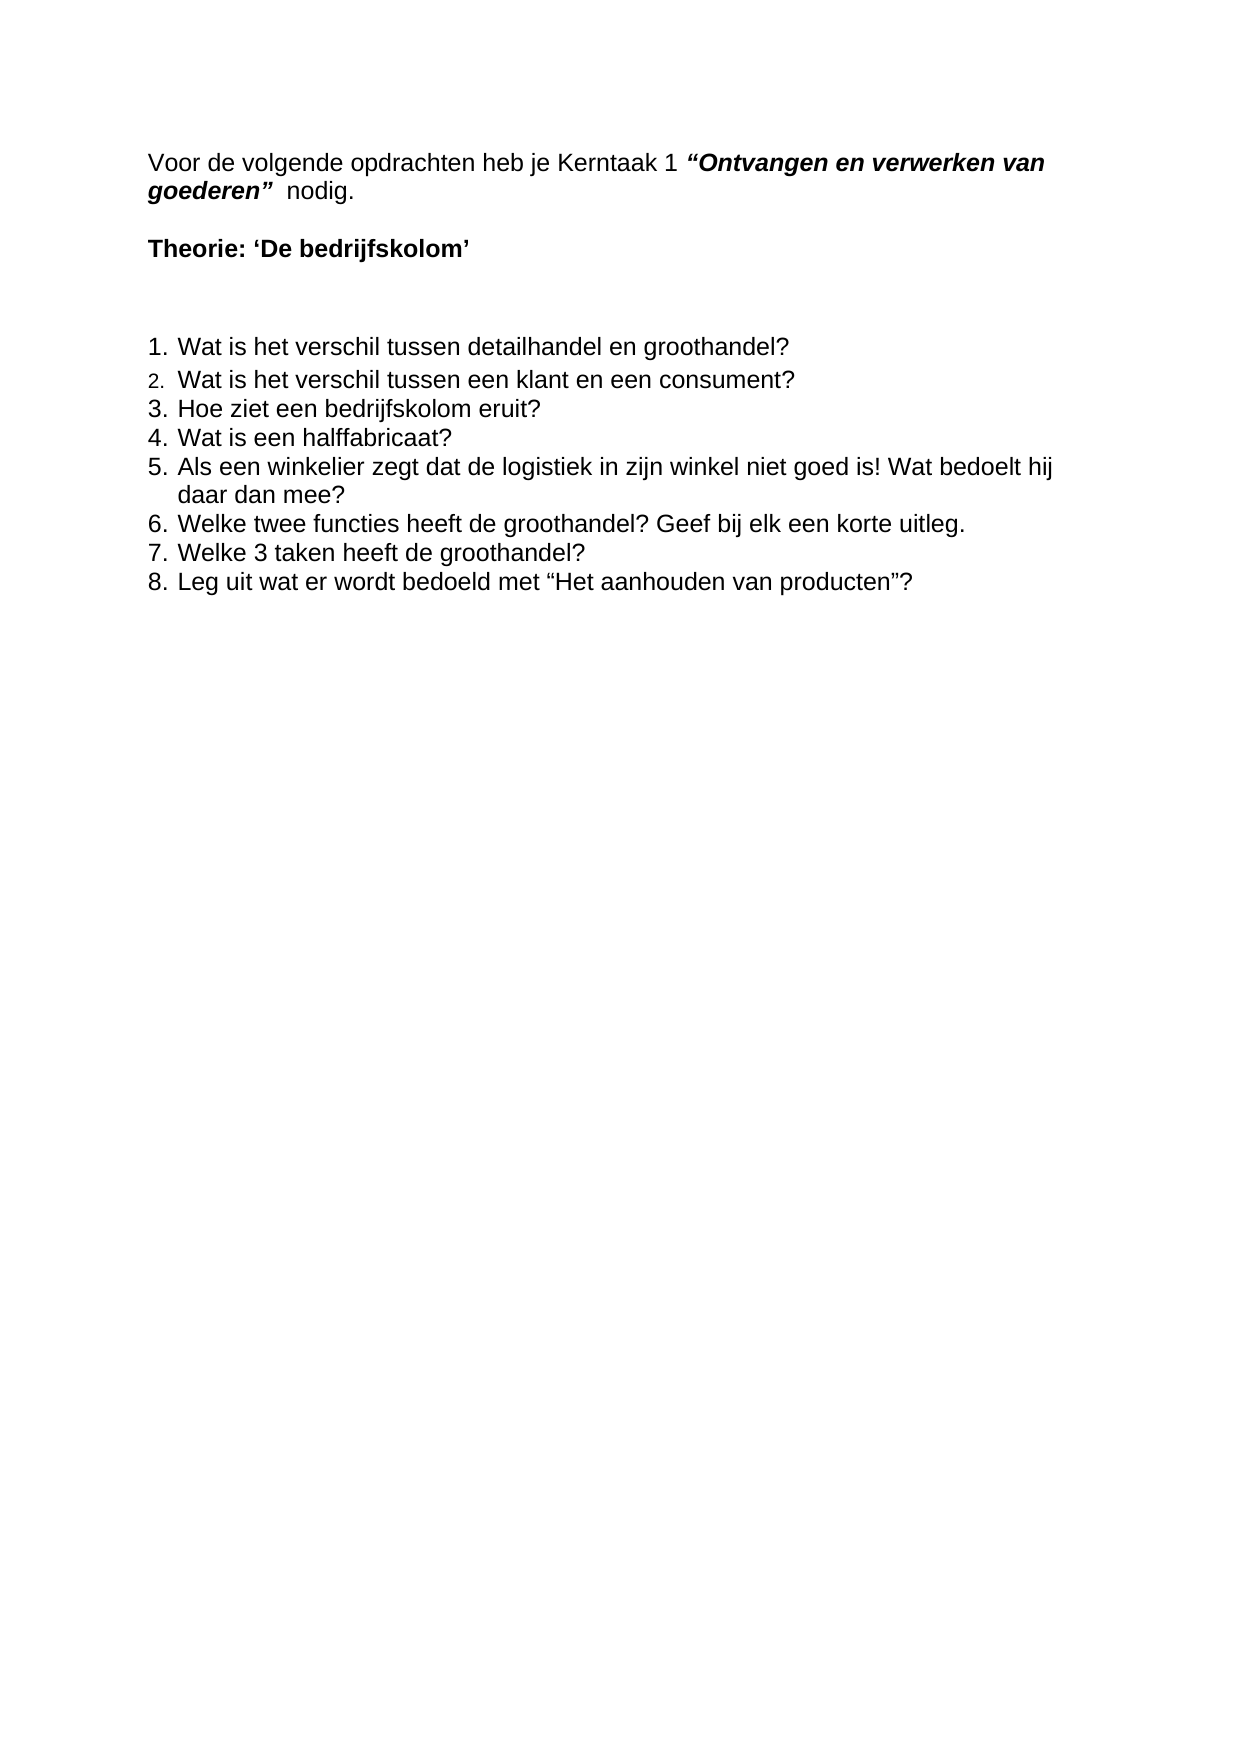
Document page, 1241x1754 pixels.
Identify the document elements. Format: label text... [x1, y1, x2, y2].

list Als een winkelier zegt dat de logistiek in zijn winkel niet goed is! Wat bedoelt hij daar dan mee? [148, 452, 1093, 509]
list Wat is het verschil tussen een klant en een consument? [148, 366, 1093, 394]
list Leg uit wat er wordt bedoeld met “Het aanhouden van producten”? [148, 567, 1093, 596]
list Welke twee functies heeft de groothandel? Geef bij elk een korte uitleg. [148, 509, 1093, 538]
list Wat is het verschil tussen detailhandel en groothandel? [148, 320, 1093, 366]
list Welke 3 taken heeft de groothandel? [148, 538, 1093, 567]
list Hoe ziet een bedrijfskolom eruit? [148, 394, 1093, 423]
text Theorie: ‘De bedrijfskolom’ [148, 234, 1093, 263]
list Wat is een halffabricaat? [148, 423, 1093, 452]
text Voor de volgende opdrachten heb je Kerntaak 1 “Ontvangen en verwerken van goederen” nodig. [148, 148, 1093, 205]
